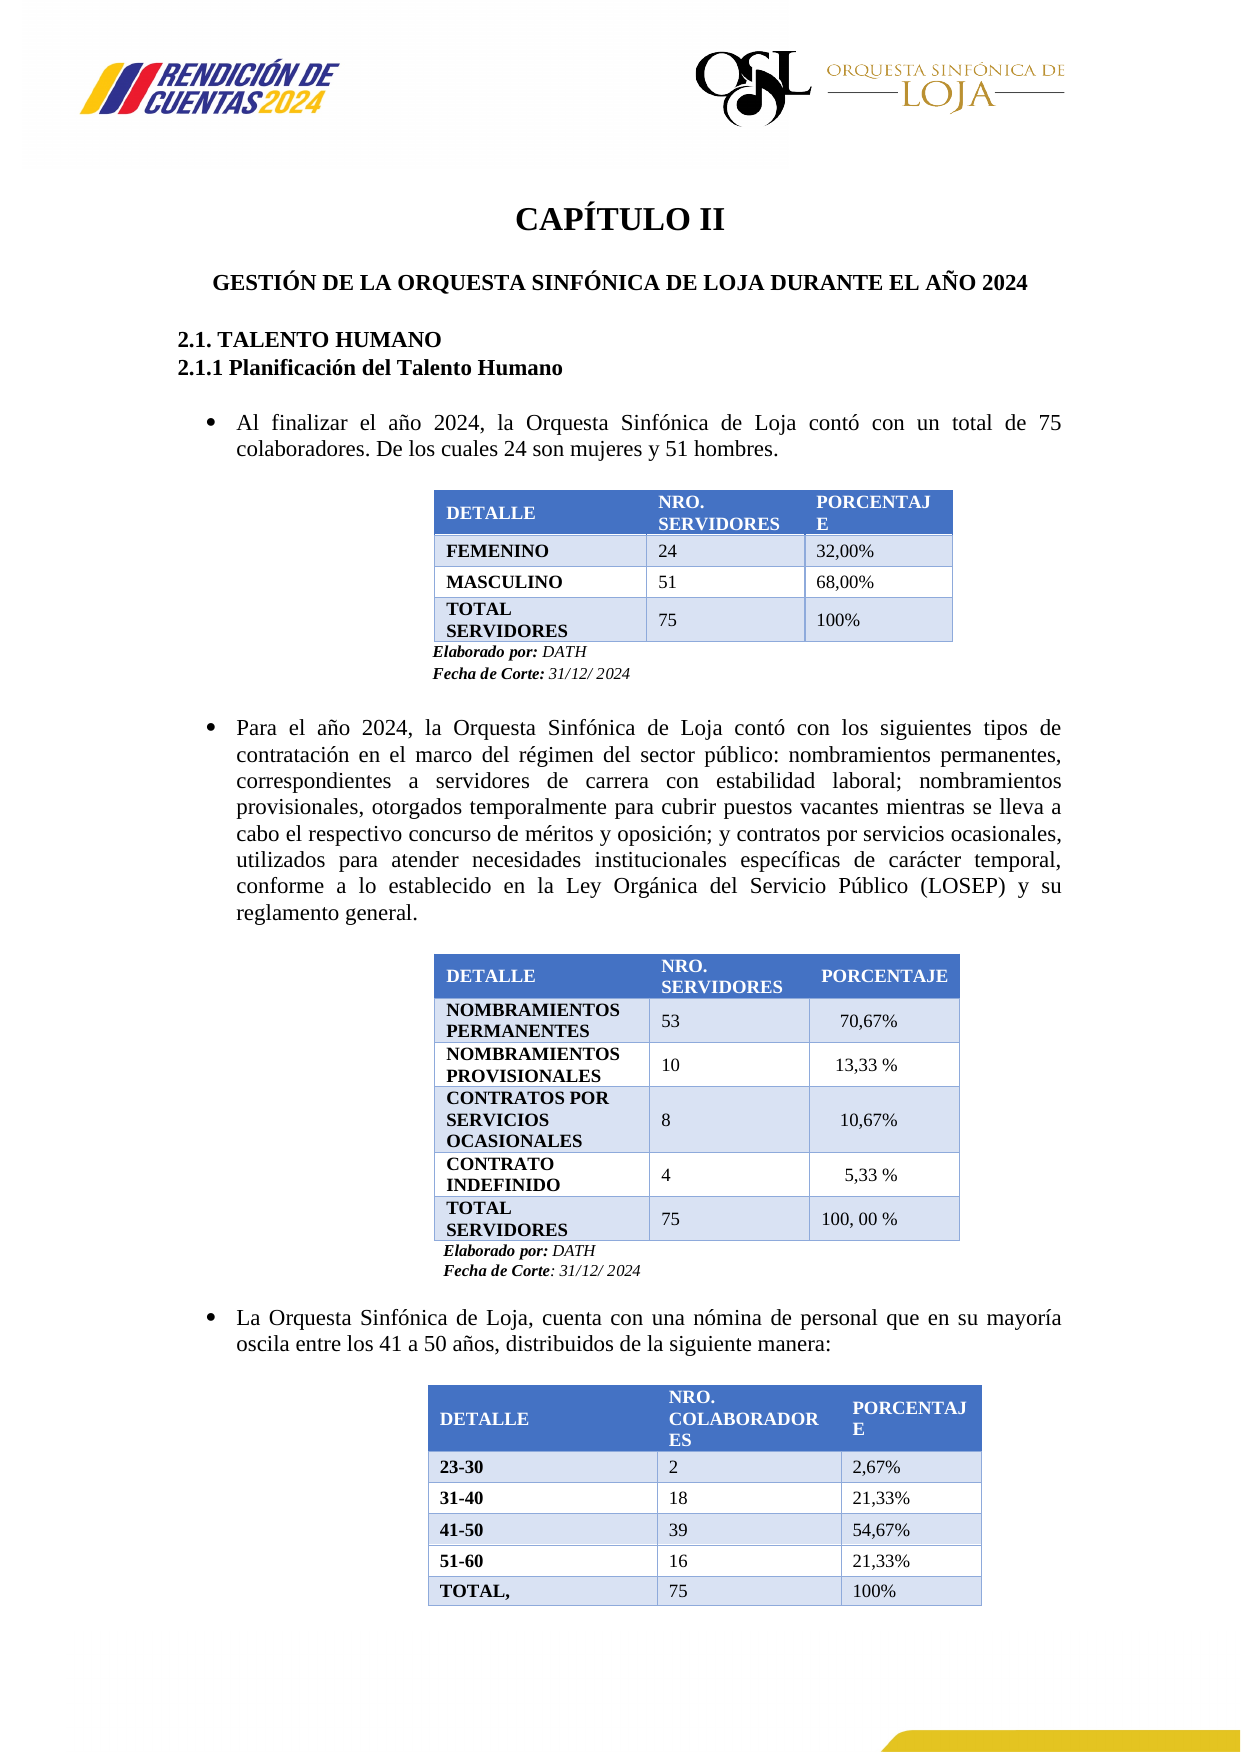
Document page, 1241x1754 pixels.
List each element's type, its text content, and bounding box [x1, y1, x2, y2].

list Al finalizar el año 2024, la Orquesta Sinfónica de Loja contó con un total de 75 colaboradores. De los cuales 24 son mujeres y 51 hombres. [207, 409, 1063, 462]
table_cell NOMBRAMIENTOS PERMANENTES [435, 999, 649, 1042]
table_header DETALLE [435, 491, 646, 534]
table_cell FEMENINO [435, 536, 646, 566]
table_cell NOMBRAMIENTOS PROVISIONALES [435, 1043, 649, 1086]
table_cell 54,67% [842, 1514, 981, 1544]
table_header NRO. SERVIDORES [650, 955, 809, 998]
table_header DETALLE [435, 955, 649, 998]
table_cell 75 [647, 598, 804, 641]
table_cell 75 [658, 1577, 841, 1605]
table_cell 68,00% [806, 567, 952, 597]
table_cell 21,33% [842, 1546, 981, 1576]
picture [21, 0, 1065, 169]
text CAPÍTULO II [177, 199, 1063, 238]
table_cell 75 [650, 1197, 809, 1240]
table_cell 31-40 [429, 1483, 657, 1513]
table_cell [429, 1577, 657, 1605]
table_cell 100% [842, 1577, 981, 1605]
table_cell 32,00% [806, 536, 952, 566]
list La Orquesta Sinfónica de Loja, cuenta con una nómina de personal que en su mayoría oscila entre los 41 a 50 años, distribuidos de la siguiente manera: [207, 1304, 1063, 1357]
table_cell 18 [658, 1483, 841, 1513]
table_header PORCENTAJE [810, 955, 959, 998]
table_cell 53 [650, 999, 809, 1042]
table_cell 70,67% [810, 999, 959, 1042]
table_header NRO. COLABORADORES [658, 1386, 841, 1451]
table_cell 41-50 [429, 1514, 657, 1544]
text Elaborado por: DATH [428, 642, 665, 661]
table_cell 51-60 [429, 1546, 657, 1576]
text Fecha de Corte: 31/12/ 2024 [428, 663, 738, 683]
table_cell 100% [806, 598, 952, 641]
table_cell 8 [650, 1087, 809, 1152]
table_cell 39 [658, 1514, 841, 1544]
text Elaborado por: DATH [413, 1241, 783, 1260]
text 2.1.1 Planificación del Talento Humano [177, 354, 1063, 381]
table_cell 21,33% [842, 1483, 981, 1513]
table_cell 4 [650, 1153, 809, 1196]
table_cell 51 [647, 567, 804, 597]
table_cell 10,67% [810, 1087, 959, 1152]
table_header PORCENTAJE [806, 491, 952, 534]
table_cell 10 [650, 1043, 809, 1086]
table_cell TOTAL SERVIDORES [435, 1197, 649, 1240]
table_cell TOTAL SERVIDORES [435, 598, 646, 641]
table_cell 5,33 % [810, 1153, 959, 1196]
table_cell 16 [658, 1546, 841, 1576]
text 2.1. TALENTO HUMANO [177, 326, 1063, 352]
table_cell 24 [647, 536, 804, 566]
table_cell 13,33 % [810, 1043, 959, 1086]
table_cell 2,67% [842, 1452, 981, 1482]
table_cell CONTRATO INDEFINIDO [435, 1153, 649, 1196]
table_header DETALLE [429, 1386, 657, 1451]
text GESTIÓN DE LA ORQUESTA SINFÓNICA DE LOJA DURANTE EL AÑO 2024 [177, 269, 1063, 295]
text Fecha de Corte: 31/12/ 2024 [413, 1261, 783, 1280]
table_header NRO. SERVIDORES [647, 491, 804, 534]
table_cell 23-30 [429, 1452, 657, 1482]
table_header PORCENTAJE [842, 1386, 981, 1451]
table_cell 100, 00 % [810, 1197, 959, 1240]
list Para el año 2024, la Orquesta Sinfónica de Loja contó con los siguientes tipos de contratación en el marco del régimen del sector público: nombramientos permanentes, correspondientes a servidores de carrera con estabilidad laboral; nombramientos provisionales, otorgados temporalmente para cubrir puestos vacantes mientras se lleva a cabo el respectivo concurso de méritos y oposición; y contratos por servicios ocasionales, utilizados para atender necesidades institucionales específicas de carácter temporal, conforme a lo establecido en la Ley Orgánica del Servicio Público (LOSEP) y su reglamento general. [207, 714, 1063, 925]
picture [66, 1631, 1241, 1752]
table_cell 2 [658, 1452, 841, 1482]
table_cell MASCULINO [435, 567, 646, 597]
table_cell CONTRATOS POR SERVICIOS OCASIONALES [435, 1087, 649, 1152]
